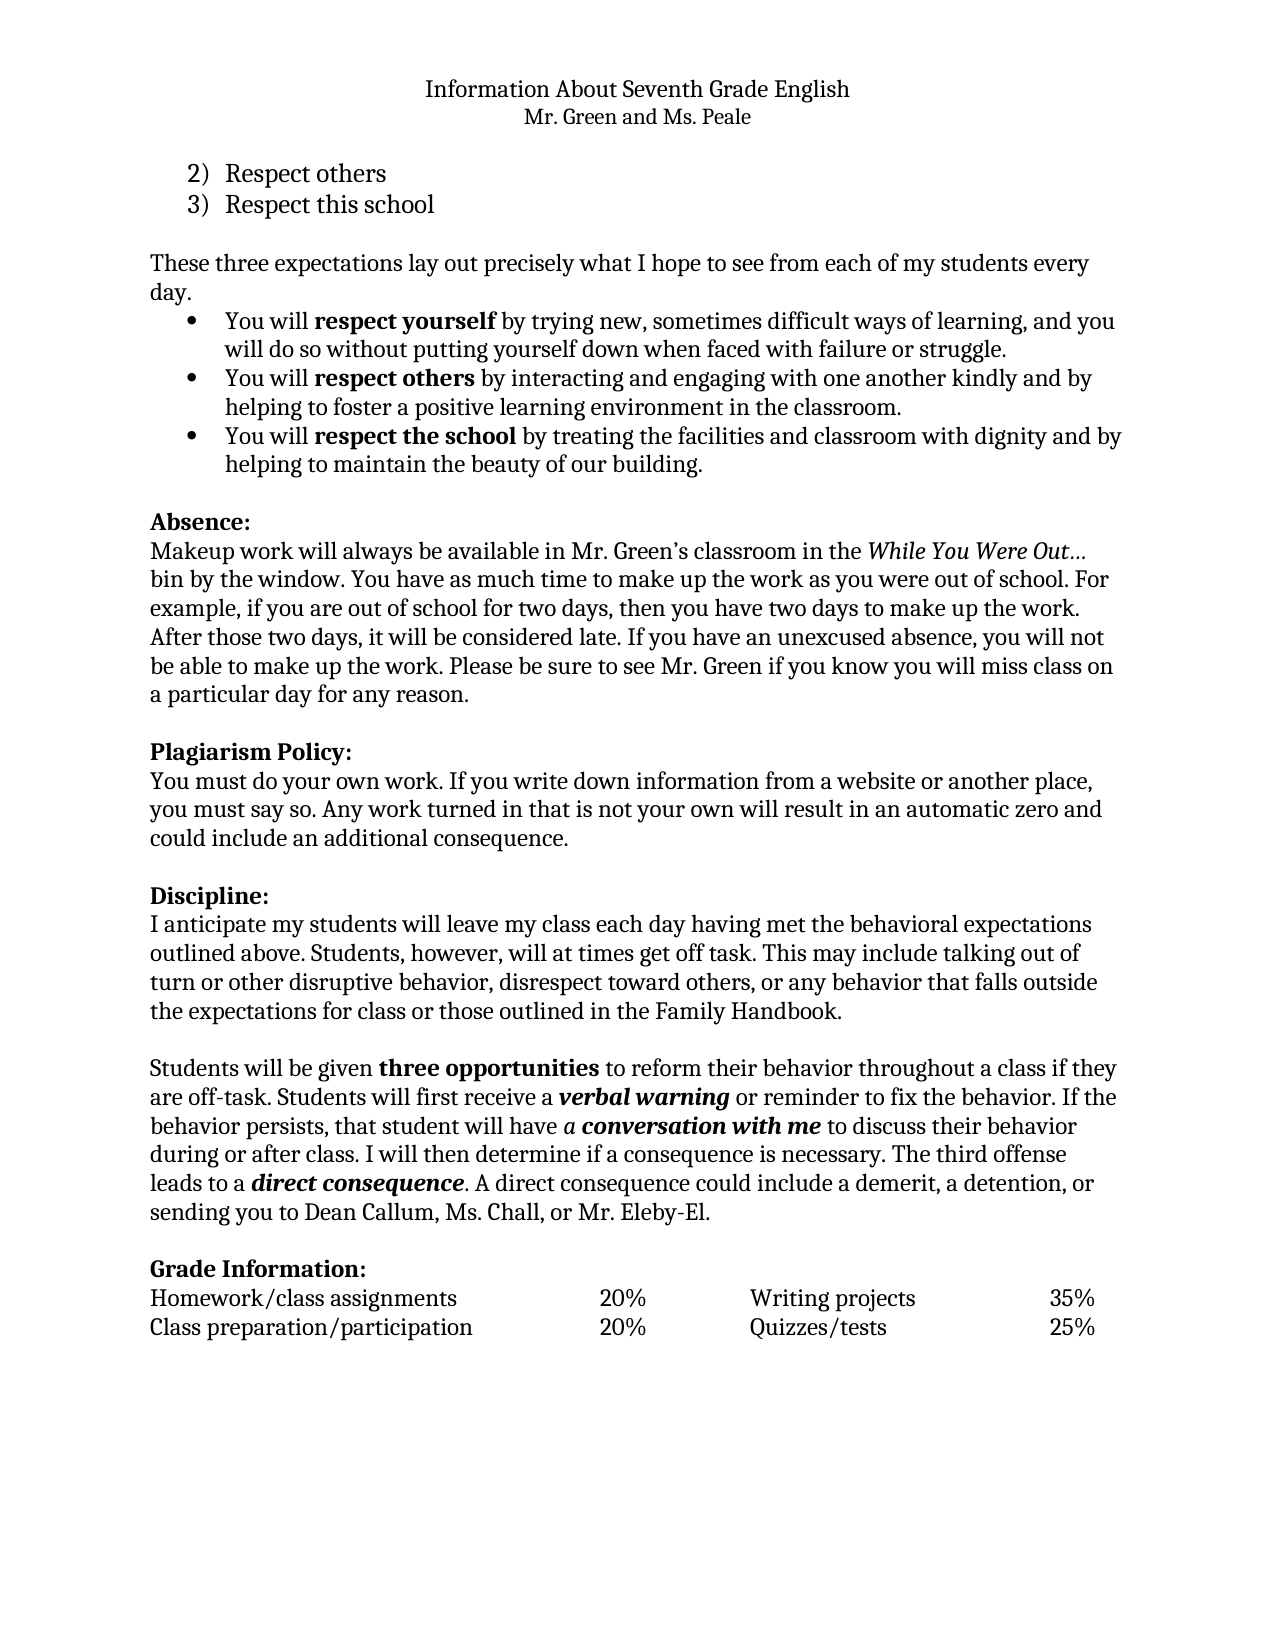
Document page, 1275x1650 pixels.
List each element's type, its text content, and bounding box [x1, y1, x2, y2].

text You must do your own work. If you write down information from a website or another place, you must say so. Any work turned in that is not your own will result in an automatic zero and could include an additional consequence. [150, 767, 1125, 853]
text Class preparation/participation 20% Quizzes/tests 25% [150, 1313, 1125, 1370]
list Respect this school [187, 189, 1125, 220]
text Students will be given three opportunities to reform their behavior throughout a class if they are off-task. Students will first receive a verbal warning or reminder to fix the behavior. If the behavior persists, that student will have a conversation with me to discuss their behavior during or after class. I will then determine if a consequence is necessary. The third offense leads to a direct consequence. A direct consequence could include a demerit, a detention, or sending you to Dean Callum, Ms. Chall, or Mr. Eleby-El. [150, 1054, 1125, 1227]
text Makeup work will always be available in Mr. Green’s classroom in the While You Were Out… bin by the window. You have as much time to make up the work as you were out of school. For example, if you are out of school for two days, then you have two days to make up the work. After those two days, it will be considered late. If you have an unexcused absence, you will not be able to make up the work. Please be sure to see Mr. Green if you know you will miss class on a particular day for any reason. [150, 537, 1125, 709]
list You will respect yourself by trying new, sometimes difficult ways of learning, and you will do so without putting yourself down when faced with failure or struggle. [187, 307, 1125, 364]
text These three expectations lay out precisely what I hope to see from each of my students every day. [150, 249, 1125, 307]
list You will respect the school by treating the facilities and classroom with dignity and by helping to maintain the beauty of our building. [187, 422, 1125, 479]
list Respect others [187, 158, 1125, 189]
text Discipline: [150, 882, 1125, 910]
text I anticipate my students will leave my class each day having met the behavioral expectations outlined above. Students, however, will at times get off task. This may include talking out of turn or other disruptive behavior, disrespect toward others, or any behavior that falls outside the expectations for class or those outlined in the Family Handbook. [150, 910, 1125, 1025]
text Homework/class assignments 20% Writing projects 35% [150, 1284, 1125, 1313]
text Grade Information: [150, 1255, 1125, 1284]
text Plagiarism Policy: [150, 738, 1125, 767]
text Absence: [150, 508, 1125, 537]
list You will respect others by interacting and engaging with one another kindly and by helping to foster a positive learning environment in the classroom. [187, 364, 1125, 422]
